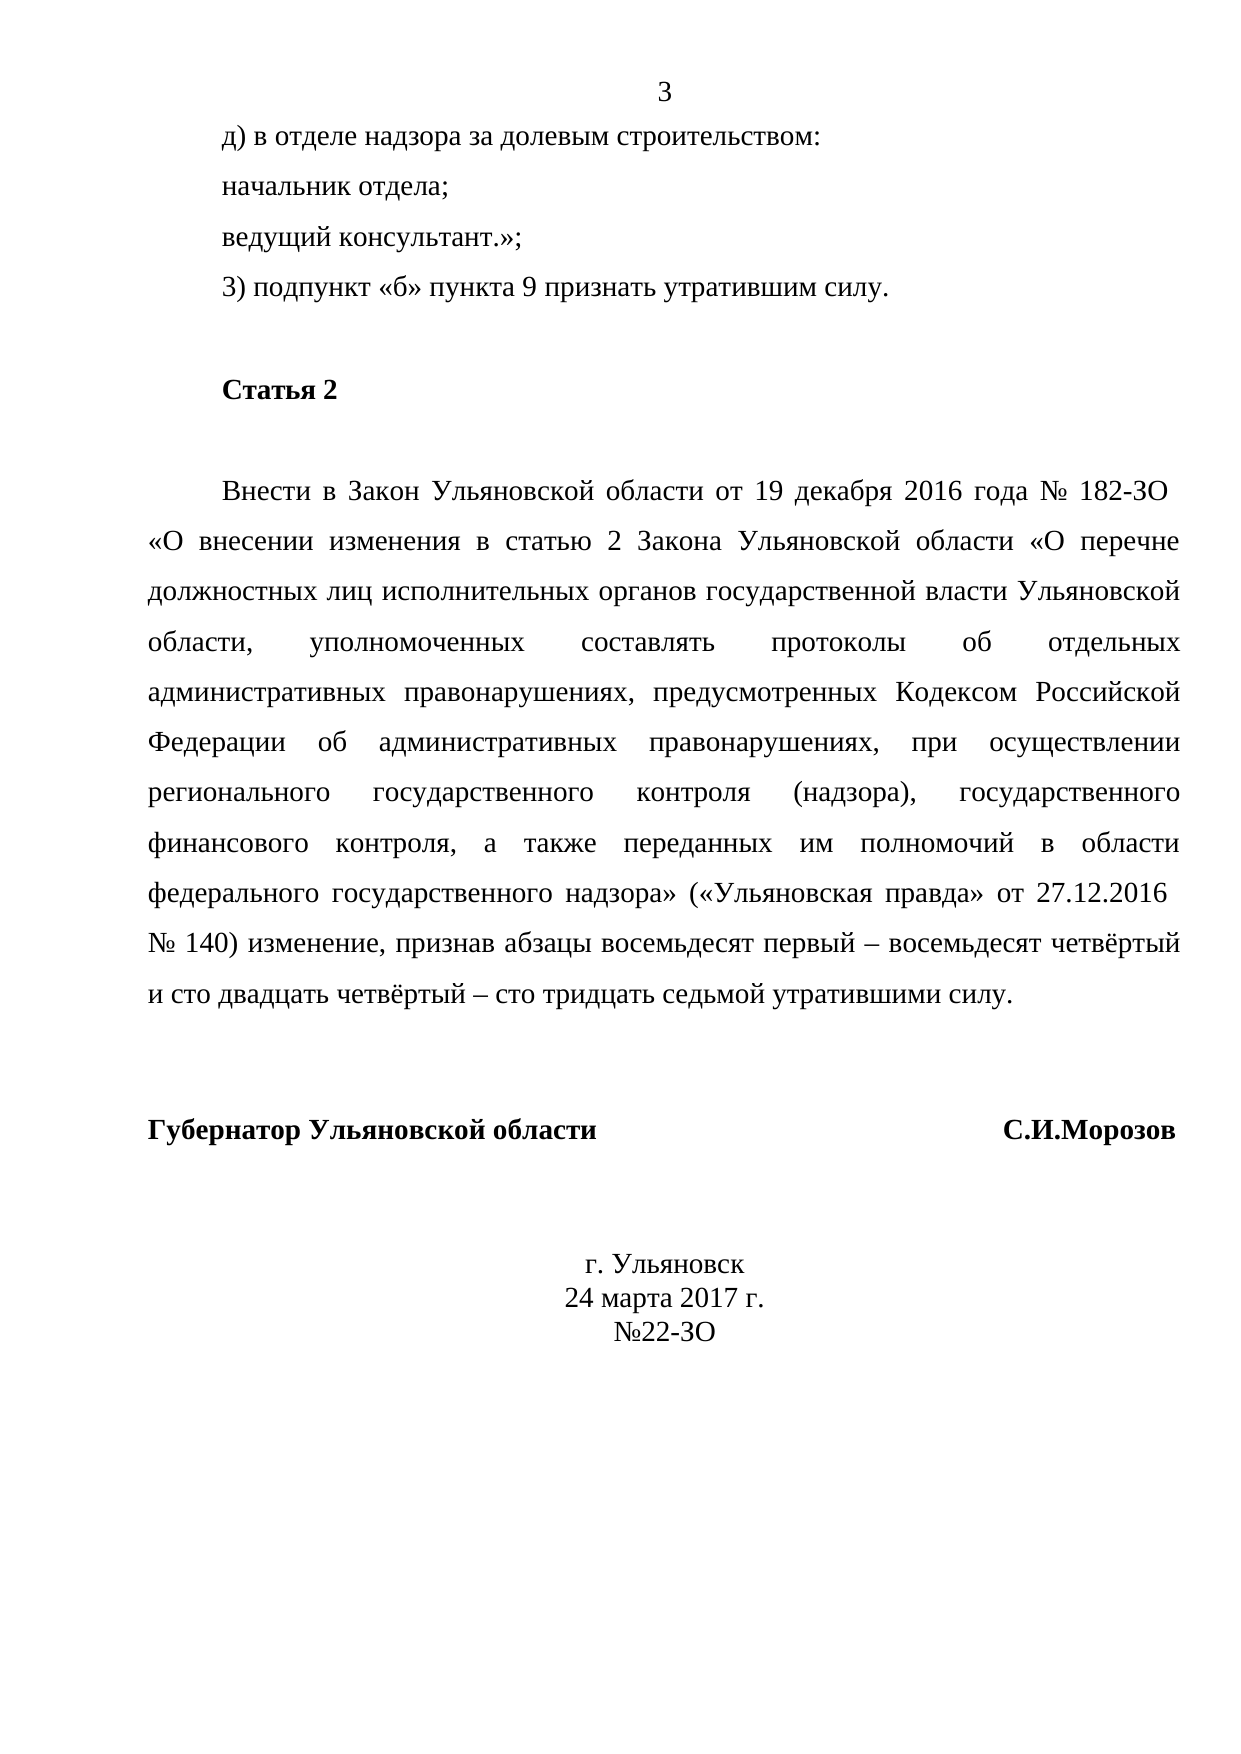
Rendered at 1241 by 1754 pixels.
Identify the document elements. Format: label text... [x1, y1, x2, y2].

text начальник отдела; [148, 168, 1181, 202]
text д) в отделе надзора за долевым строительством: [148, 118, 1181, 152]
text Внести в Закон Ульяновской области от 19 декабря 2016 года № 182-ЗО «О внесении изменения в статью 2 Закона Ульяновской области «О перечне должностных лиц исполнительных органов государственной власти Ульяновской области, уполномоченных составлять протоколы об отдельных административных правонарушениях, предусмотренных Кодексом Российской Федерации об административных правонарушениях, при осуществлении регионального государственного контроля (надзора), государственного финансового контроля, а также переданных им полномочий в области федерального государственного надзора» («Ульяновская правда» от 27.12.2016 № 140) изменение, признав абзацы восемьдесят первый – восемьдесят четвёртый и сто двадцать четвёртый – сто тридцать седьмой утратившими силу. [148, 473, 1181, 1009]
text №22-ЗО [148, 1314, 1181, 1347]
text 3) подпункт «б» пункта 9 признать утратившим силу. [148, 269, 1181, 303]
text г. Ульяновск [148, 1247, 1181, 1280]
text Губернатор Ульяновской области С.И.Морозов [148, 1112, 1181, 1146]
text Статья 2 [148, 372, 1181, 406]
text ведущий консультант.»; [148, 219, 1181, 252]
text 24 марта . [148, 1280, 1181, 1314]
